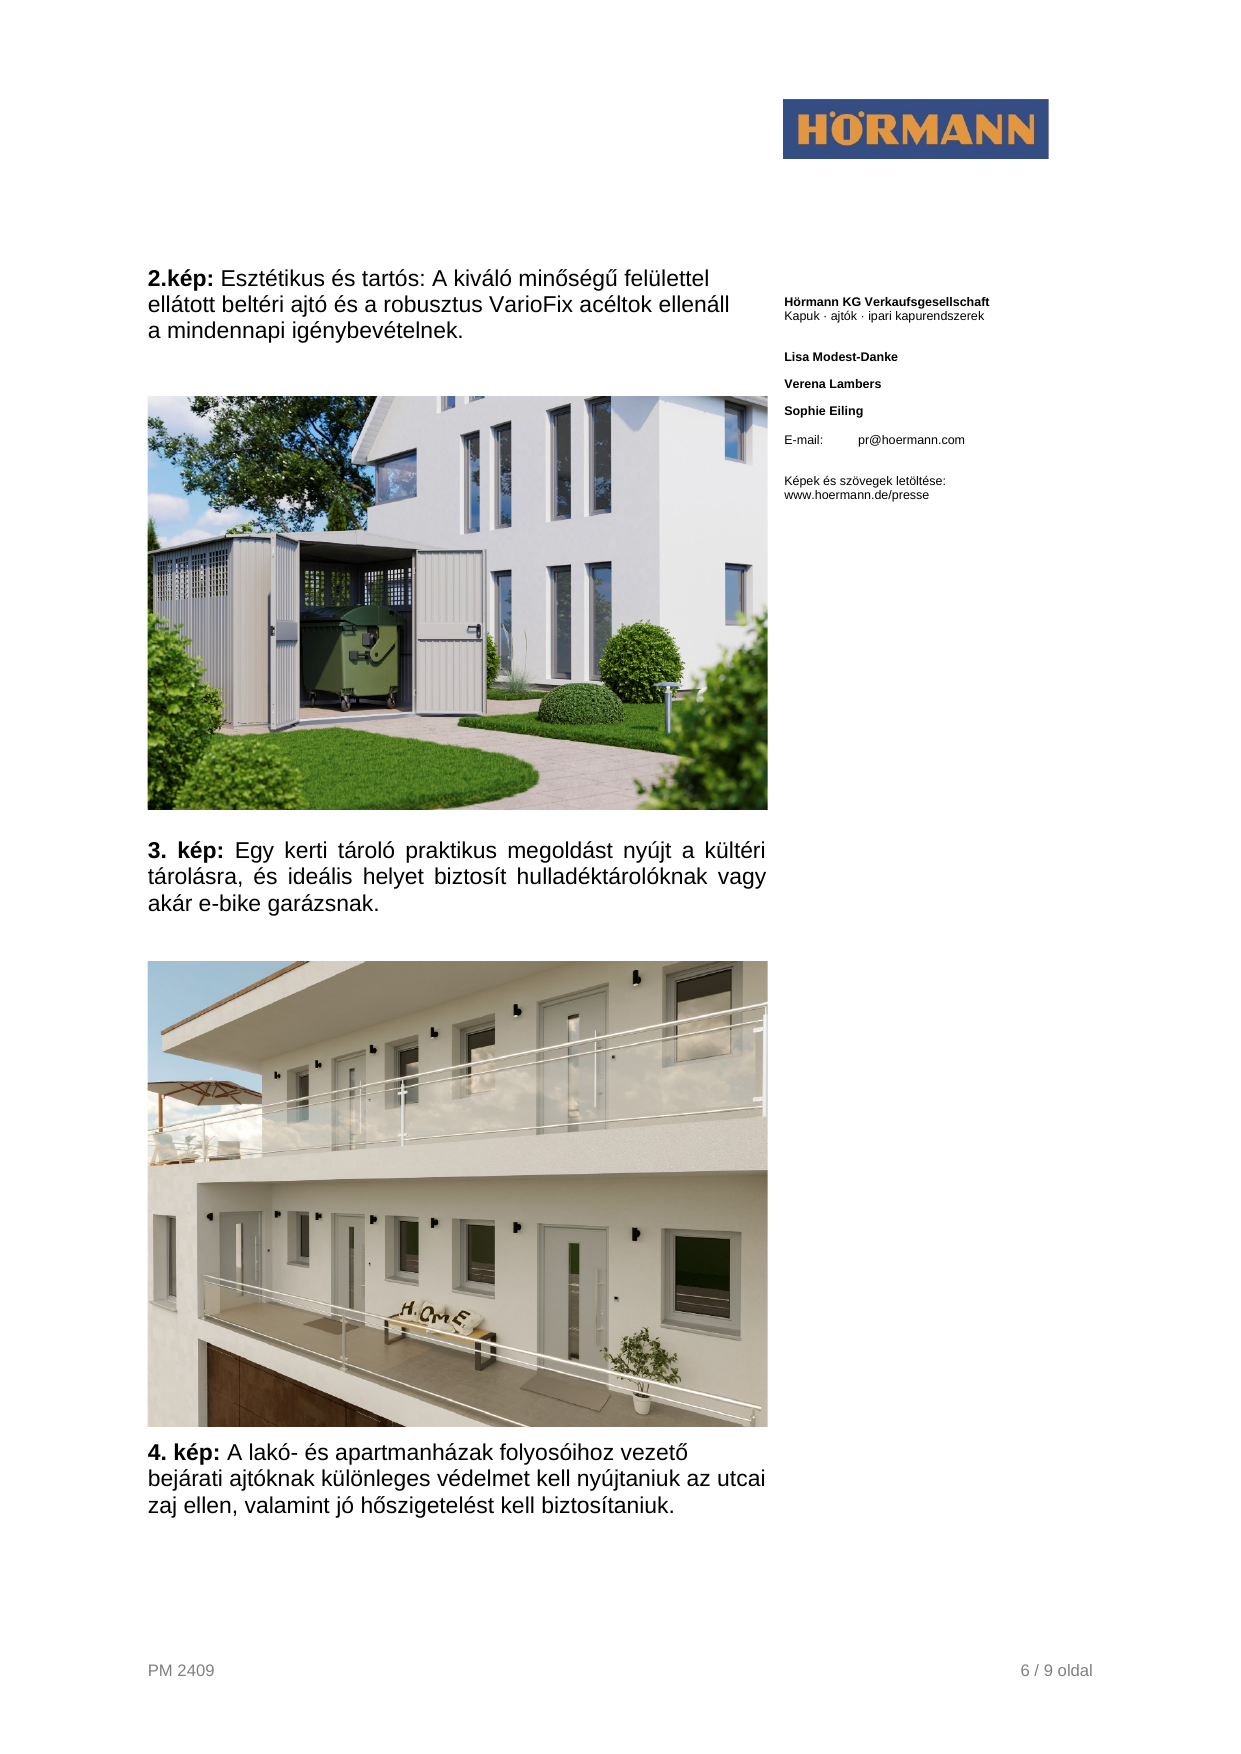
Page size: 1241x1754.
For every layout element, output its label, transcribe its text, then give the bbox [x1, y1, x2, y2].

text 4. kép: A lakó- és apartmanházak folyosóihoz vezető bejárati ajtóknak különleges védelmet kell nyújtaniuk az utcai zaj ellen, valamint jó hőszigetelést kell biztosítaniuk. [148, 1439, 766, 1518]
picture [147, 396, 768, 810]
text 2.kép: Esztétikus és tartós: A kiváló minőségű felülettel ellátott beltéri ajtó és a robusztus VarioFix acéltok ellenáll a mindennapi igénybevételnek. [148, 265, 1200, 344]
text 3. kép: Egy kerti tároló praktikus megoldást nyújt a kültéri tárolásra, és ideális helyet biztosít hulladéktárolóknak vagy akár e-bike garázsnak. [148, 837, 766, 916]
picture [783, 99, 1049, 159]
picture [147, 961, 768, 1427]
